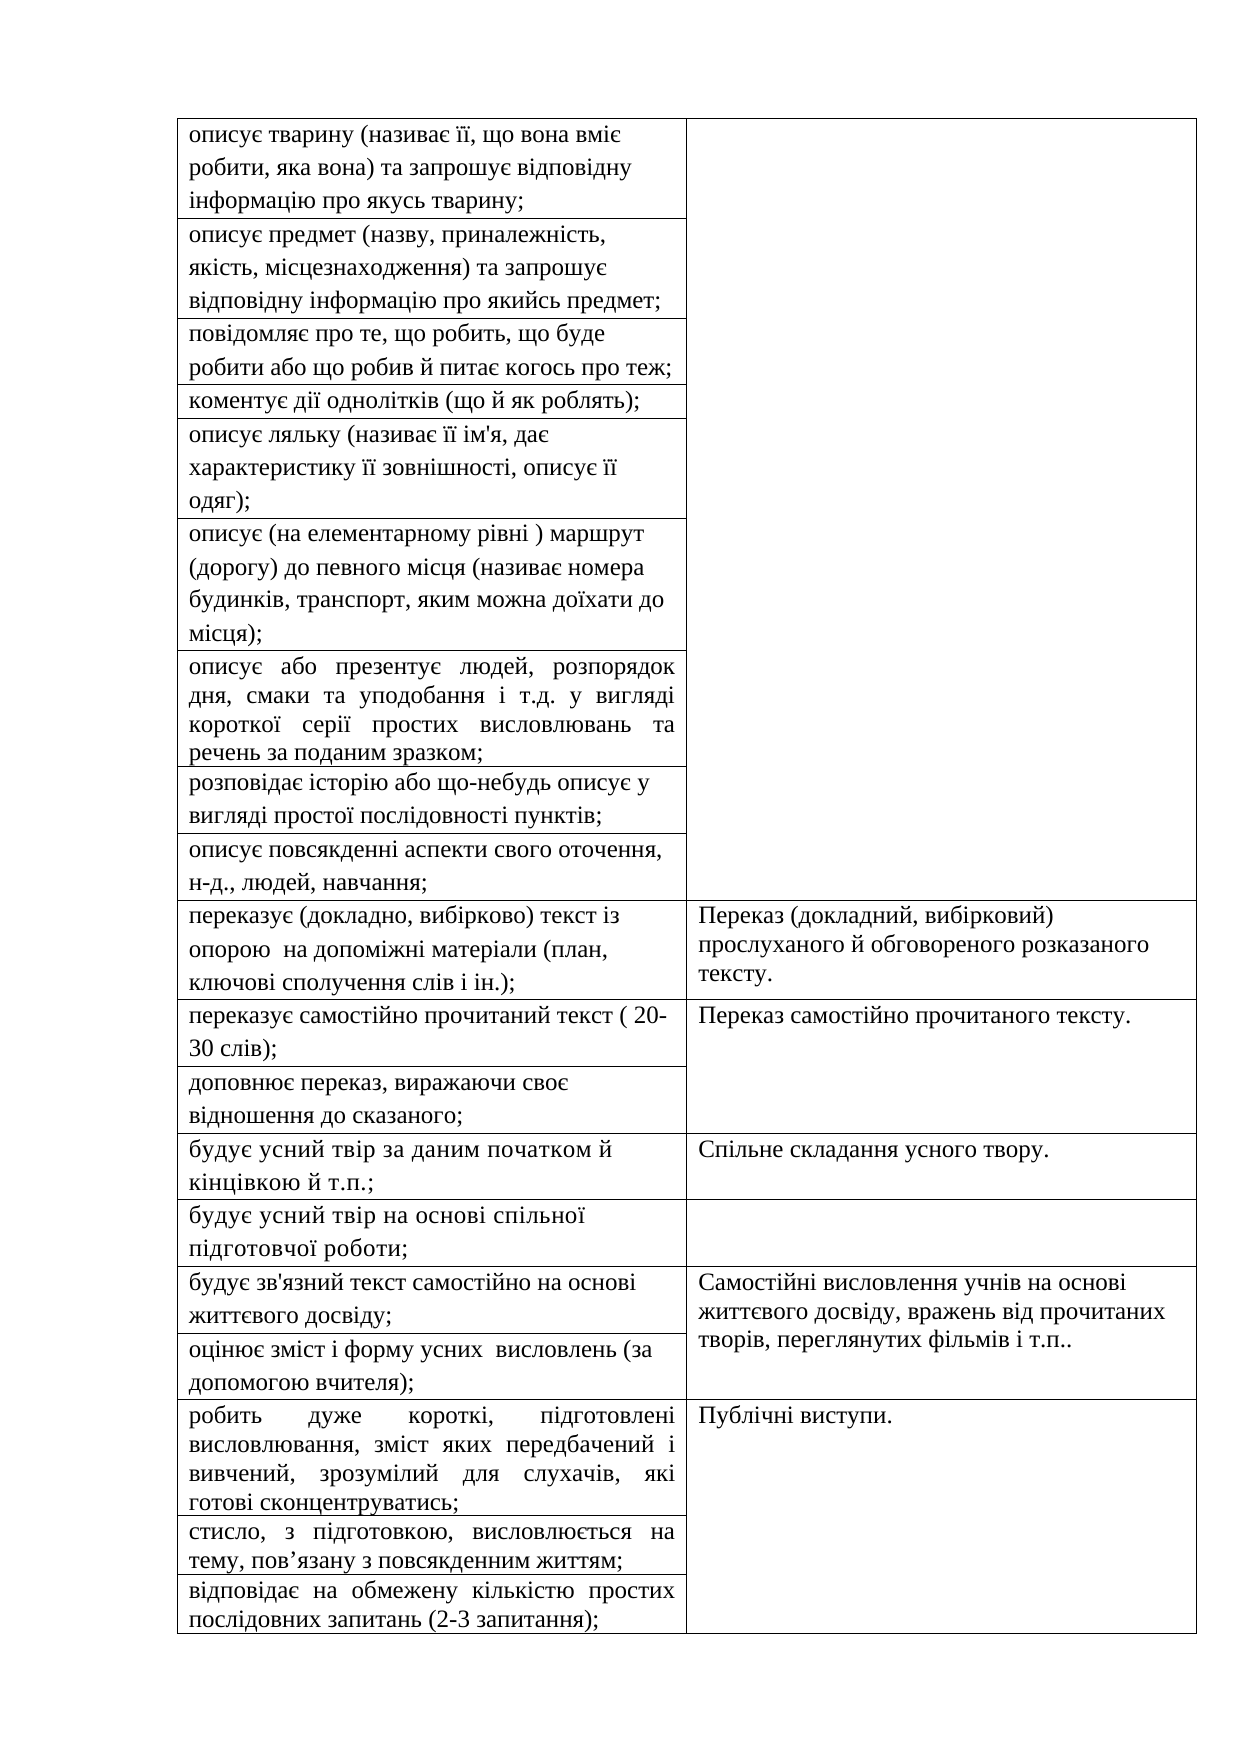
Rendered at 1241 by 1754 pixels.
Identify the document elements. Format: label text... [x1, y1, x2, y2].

table_cell переказує (докладно, вибірково) текст із опорою на допоміжні матеріали (план, ключові сполучення слів і ін.); [178, 901, 686, 999]
table_cell робить дуже короткі, підготовлені висловлювання, зміст яких передбачений і вивчений, зрозумілий для слухачів, які готові сконцентруватись; [178, 1400, 686, 1515]
table_cell оцінює зміст і форму усних висловлень (за допомогою вчителя); [178, 1334, 686, 1399]
table_cell описує (на елементарному рівні ) маршрут (дорогу) до певного місця (називає номера будинків, транспорт, яким можна доїхати до місця); [178, 519, 686, 650]
table_cell Самостійні висловлення учнів на основі життєвого досвіду, вражень від прочитаних творів, переглянутих фільмів і т.п.. [687, 1267, 1196, 1399]
table_cell доповнює переказ, виражаючи своє відношення до сказаного; [178, 1067, 686, 1133]
table_cell переказує самостійно прочитаний текст ( 20-30 слів); [178, 1000, 686, 1066]
table_cell повідомляє про те, що робить, що буде робити або що робив й питає когось про теж; [178, 319, 686, 384]
table_cell Публічні виступи. [687, 1400, 1196, 1632]
table_cell будує усний твір на основі спільної підготовчої роботи; [178, 1200, 686, 1266]
table_cell описує предмет (назву, приналежність, якість, місцезнаходження) та запрошує відповідну інформацію про якийсь предмет; [178, 219, 686, 317]
table_cell описує або презентує людей, розпорядок дня, смаки та уподобання і т.д. у вигляді короткої серії простих висловлювань та речень за поданим зразком; [178, 651, 686, 766]
table_cell Спільне складання усного твору. [687, 1134, 1196, 1199]
table_cell розповідає історію або що-небудь описує у вигляді простої послідовності пунктів; [178, 767, 686, 833]
table_cell описує тварину (називає її, що вона вміє робити, яка вона) та запрошує відповідну інформацію про якусь тварину; [178, 119, 686, 218]
table_cell Переказ самостійно прочитаного тексту. [687, 1000, 1196, 1133]
table_cell будує зв'язний текст самостійно на основі життєвого досвіду; [178, 1267, 686, 1333]
table_cell відповідає на обмежену кількістю простих послідовних запитань (2-3 запитання); [178, 1575, 686, 1632]
table_cell Переказ (докладний, вибірковий) прослуханого й обговореного розказаного тексту. [687, 901, 1196, 999]
table_cell описує повсякденні аспекти свого оточення, н-д., людей, навчання; [178, 834, 686, 899]
table_cell [687, 1200, 1196, 1266]
table_cell описує ляльку (називає її ім'я, дає характеристику її зовнішності, описує її одяг); [178, 419, 686, 517]
table_cell коментує дії однолітків (що й як роблять); [178, 385, 686, 418]
table_cell стисло, з підготовкою, висловлюється на тему, пов’язану з повсякденним життям; [178, 1516, 686, 1574]
table_cell будує усний твір за даним початком й кінцівкою й т.п.; [178, 1134, 686, 1199]
